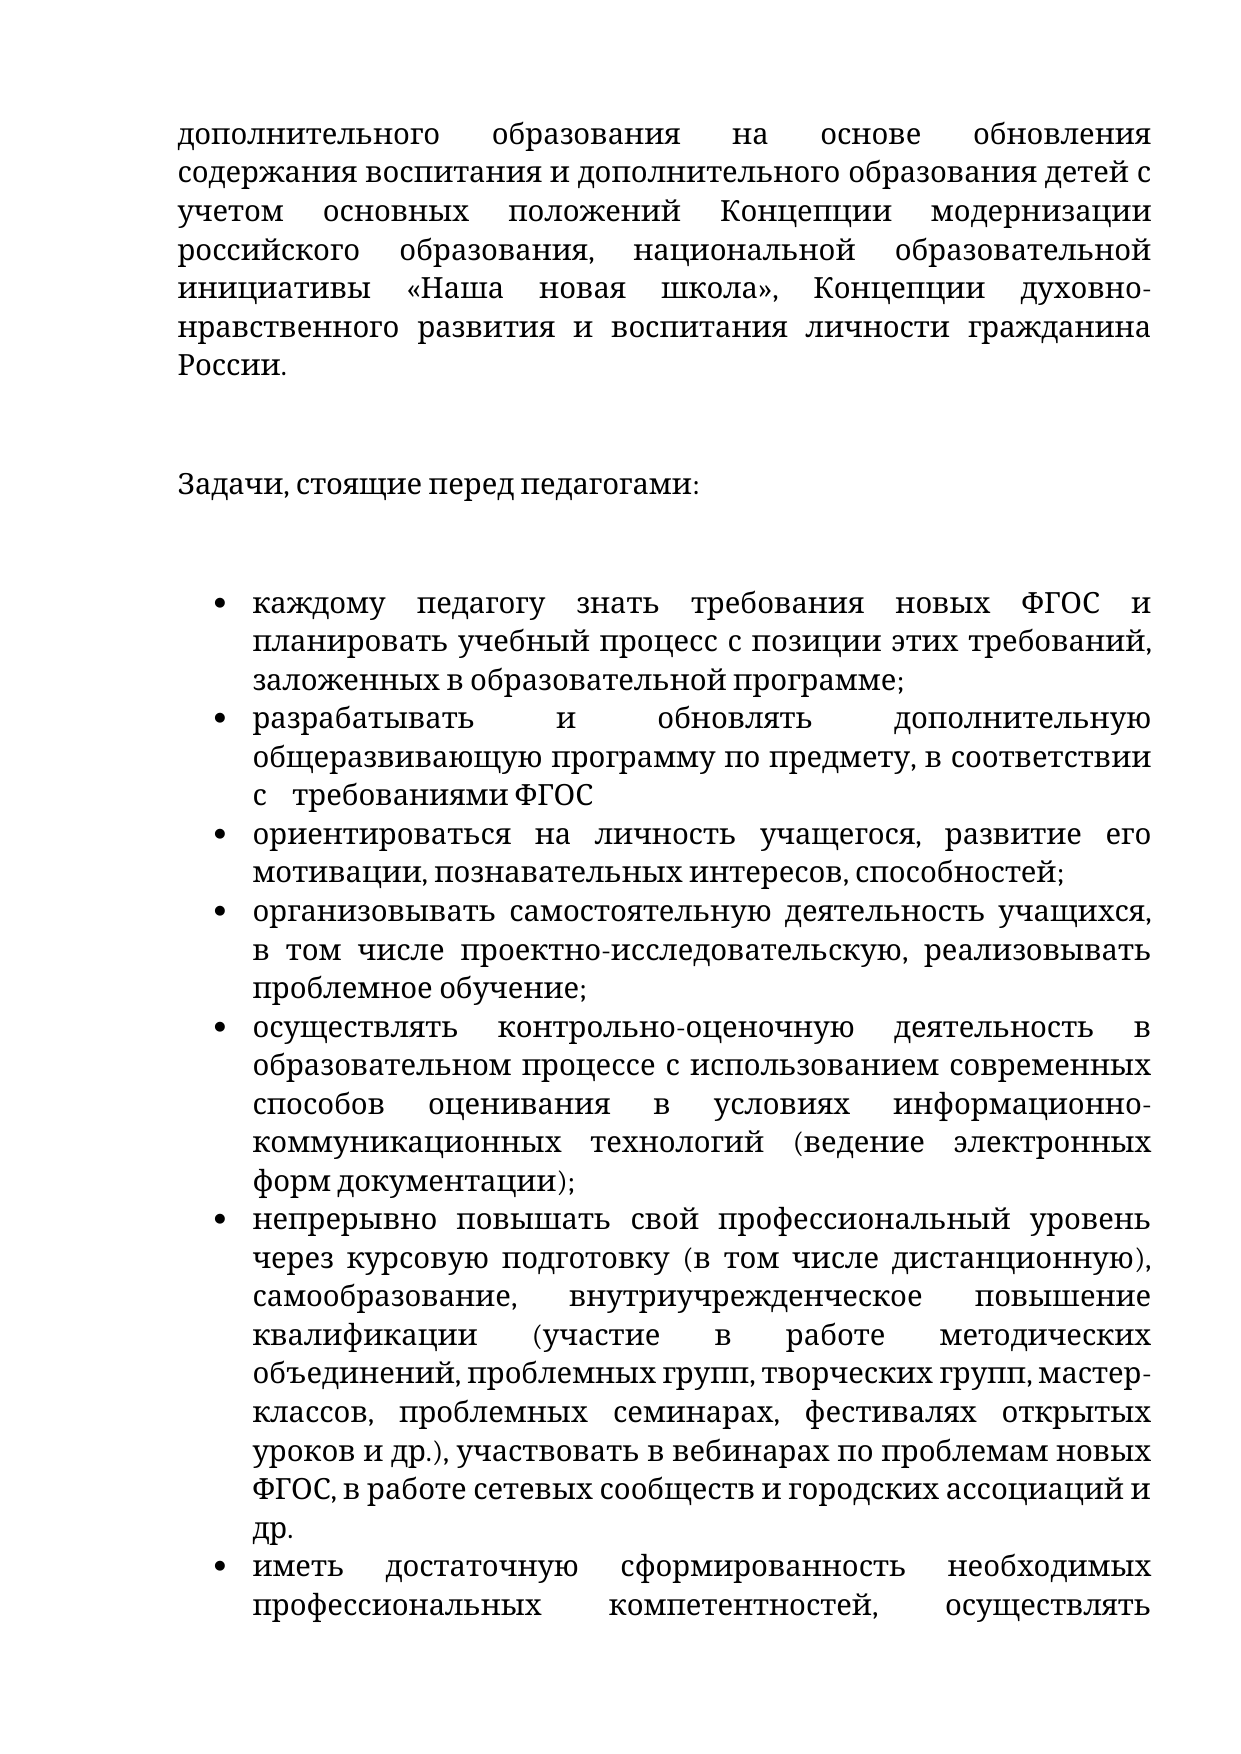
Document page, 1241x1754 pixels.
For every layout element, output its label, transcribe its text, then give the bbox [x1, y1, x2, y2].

list непрерывно повышать свой профессиональный уровень через курсовую подготовку (в том числе дистанционную), самообразование, внутриучрежденческое повышение квалификации (участие в работе методических объединений, проблемных групп, творческих групп, мастер-классов, проблемных семинарах, фестивалях открытых уроков и др.), участвовать в вебинарах по проблемам новых ФГОС, в работе сетевых сообществ и городских ассоциаций и др. [215, 1203, 1152, 1545]
list организовывать самостоятельную деятельность учащихся, в том числе проектно-исследовательскую, реализовывать проблемное обучение; [215, 895, 1152, 1006]
text Задачи, стоящие перед педагогами: [177, 468, 1152, 502]
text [177, 118, 1152, 383]
list ориентироваться на личность учащегося, развитие его мотивации, познавательных интересов, способностей; [215, 818, 1152, 890]
list осуществлять контрольно-оценочную деятельность в образовательном процессе с использованием современных способов оценивания в условиях информационно-коммуникационных технологий (ведение электронных форм документации); [215, 1011, 1152, 1198]
list разрабатывать и обновлять дополнительную общеразвивающую программу по предмету, в соответствии с требованиями ФГОС [215, 702, 1152, 813]
list каждому педагогу знать требования новых ФГОС и планировать учебный процесс с позиции этих требований, заложенных в образовательной программе; [215, 587, 1152, 697]
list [215, 1550, 1152, 1622]
